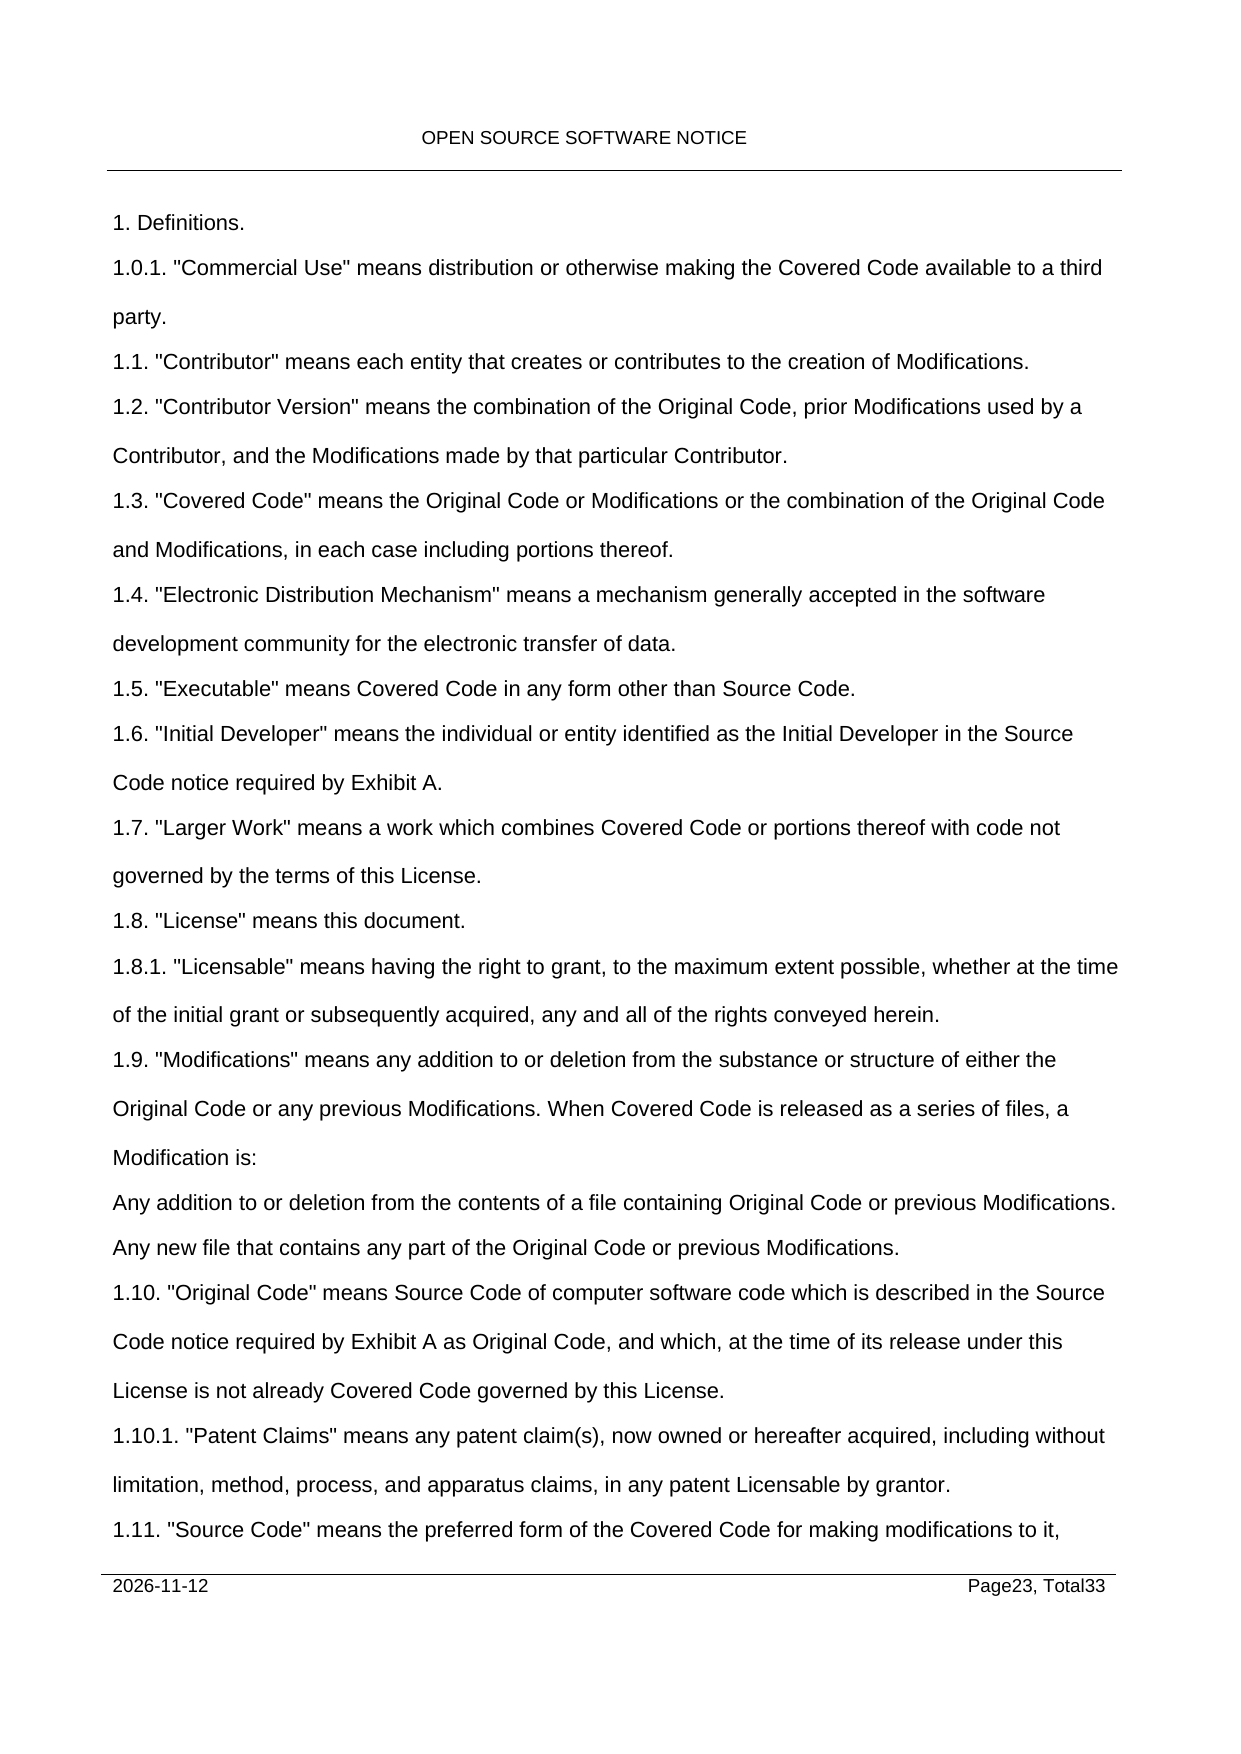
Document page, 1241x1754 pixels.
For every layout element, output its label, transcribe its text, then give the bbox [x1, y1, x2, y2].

text 1.6. "Initial Developer" means the individual or entity identified as the Initial Developer in the Source Code notice required by Exhibit A. [112, 717, 1128, 798]
text 1.7. "Larger Work" means a work which combines Covered Code or portions thereof with code not governed by the terms of this License. [112, 811, 1128, 892]
text 1.2. "Contributor Version" means the combination of the Original Code, prior Modifications used by a Contributor, and the Modifications made by that particular Contributor. [112, 390, 1128, 472]
text 1.10.1. "Patent Claims" means any patent claim(s), now owned or hereafter acquired, including without limitation, method, process, and apparatus claims, in any patent Licensable by grantor. [112, 1419, 1128, 1500]
text 1.5. "Executable" means Covered Code in any form other than Source Code. [112, 672, 1128, 704]
text 1.4. "Electronic Distribution Mechanism" means a mechanism generally accepted in the software development community for the electronic transfer of data. [112, 578, 1128, 659]
text 1.0.1. "Commercial Use" means distribution or otherwise making the Covered Code available to a third party. [112, 251, 1128, 333]
text 1.10. "Original Code" means Source Code of computer software code which is described in the Source Code notice required by Exhibit A as Original Code, and which, at the time of its release under this License is not already Covered Code governed by this License. [112, 1277, 1128, 1407]
text 1. Definitions. [112, 206, 1128, 239]
text 1.8. "License" means this document. [112, 905, 1128, 937]
text 1.8.1. "Licensable" means having the right to grant, to the maximum extent possible, whether at the time of the initial grant or subsequently acquired, any and all of the rights conveyed herein. [112, 950, 1128, 1031]
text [112, 1513, 1128, 1546]
text Any new file that contains any part of the Original Code or previous Modifications. [112, 1231, 1128, 1264]
text Any addition to or deletion from the contents of a file containing Original Code or previous Modifications. [112, 1186, 1128, 1219]
text 1.9. "Modifications" means any addition to or deletion from the substance or structure of either the Original Code or any previous Modifications. When Covered Code is released as a series of files, a Modification is: [112, 1044, 1128, 1174]
text 1.1. "Contributor" means each entity that creates or contributes to the creation of Modifications. [112, 345, 1128, 378]
text 1.3. "Covered Code" means the Original Code or Modifications or the combination of the Original Code and Modifications, in each case including portions thereof. [112, 484, 1128, 566]
